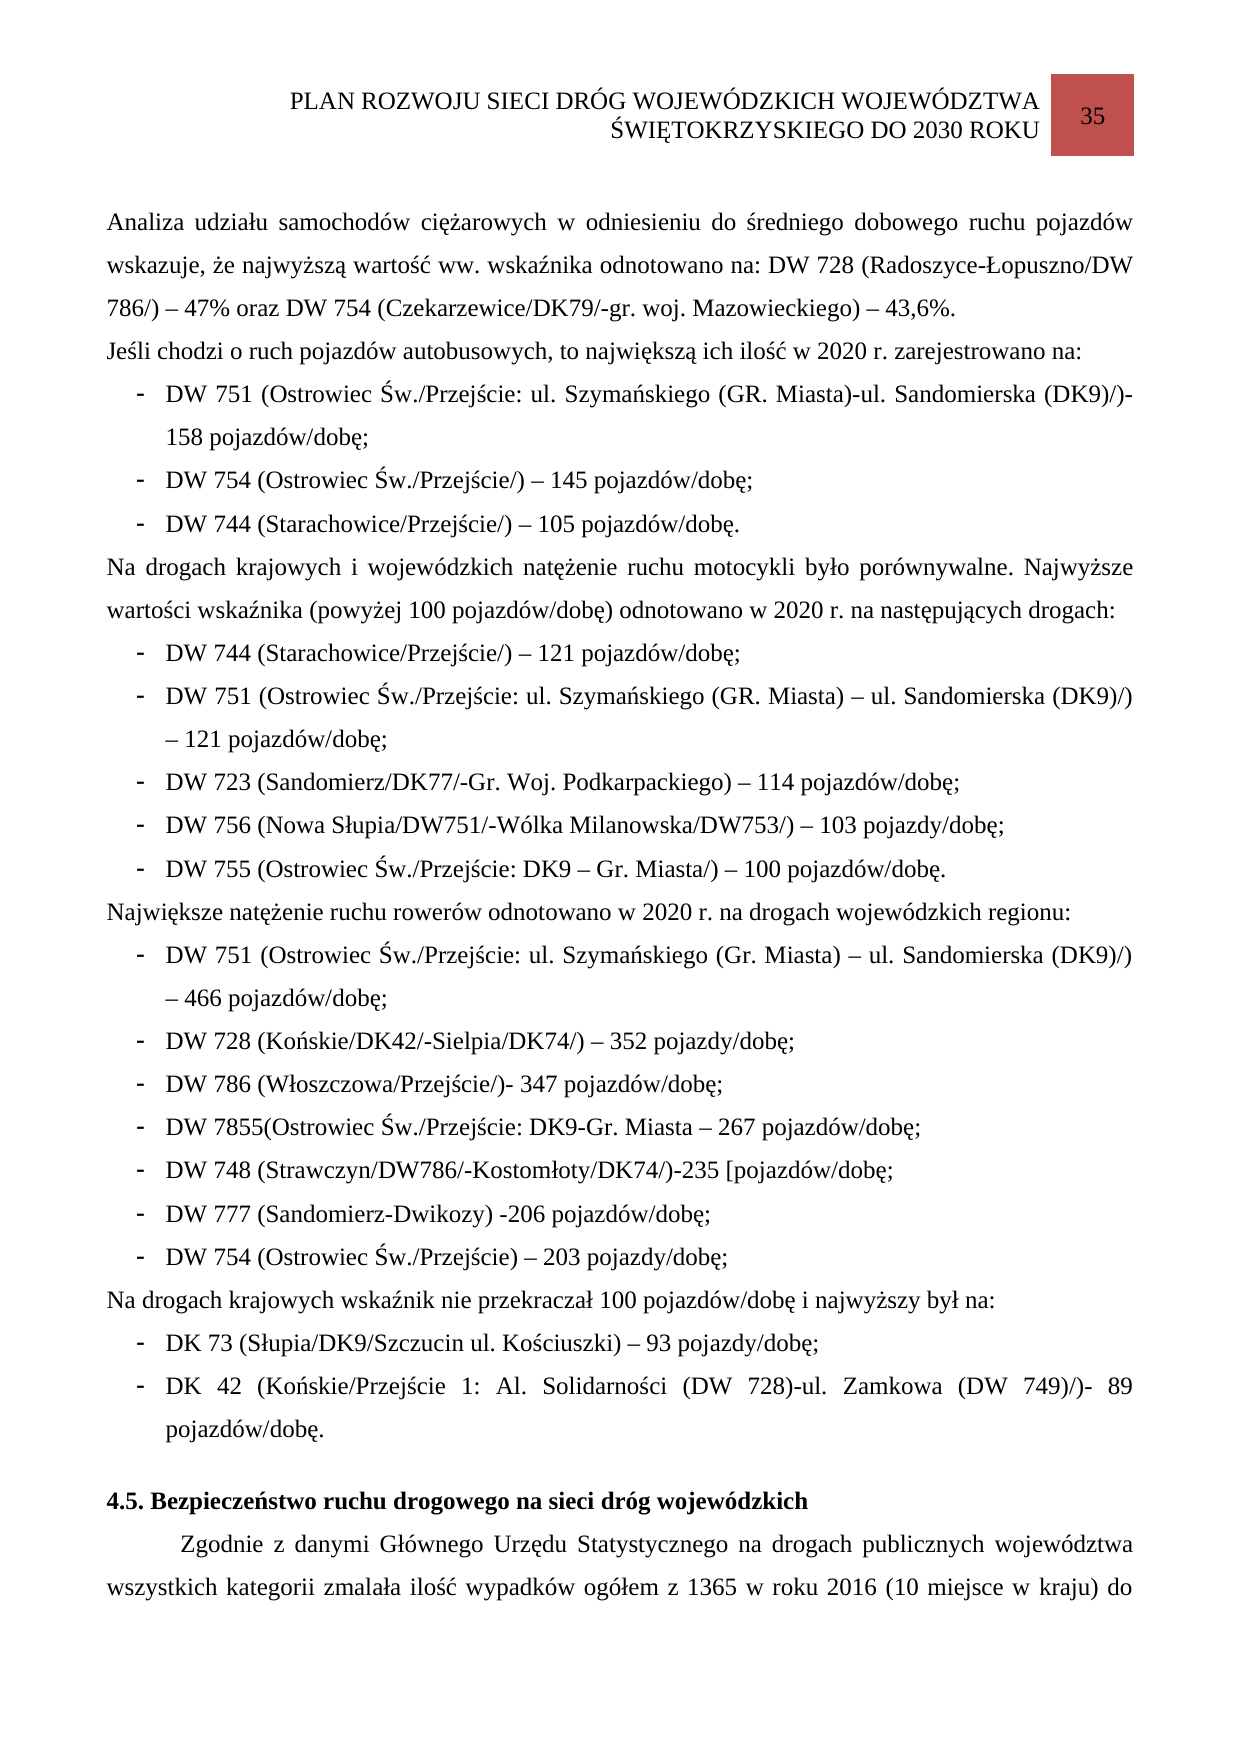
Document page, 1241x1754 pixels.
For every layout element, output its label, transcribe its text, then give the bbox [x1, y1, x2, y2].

text Na drogach krajowych i wojewódzkich natężenie ruchu motocykli było porównywalne. Najwyższe wartości wskaźnika (powyżej 100 pojazdów/dobę) odnotowano w 2020 r. na następujących drogach: [106, 552, 1134, 624]
list DW 755 (Ostrowiec Św./Przejście: DK9 – Gr. Miasta/) – 100 pojazdów/dobę. [136, 854, 1134, 882]
list DW 754 (Ostrowiec Św./Przejście) – 203 pojazdy/dobę; [136, 1242, 1134, 1271]
list DW 744 (Starachowice/Przejście/) – 105 pojazdów/dobę. [136, 509, 1134, 537]
list DW 751 (Ostrowiec Św./Przejście: ul. Szymańskiego (GR. Miasta)-ul. Sandomierska (DK9)/)- 158 pojazdów/dobę; [136, 379, 1134, 451]
list DW 748 (Strawczyn/DW786/-Kostomłoty/DK74/)-235 [pojazdów/dobę; [136, 1156, 1134, 1184]
text Na drogach krajowych wskaźnik nie przekraczał 100 pojazdów/dobę i najwyższy był na: [106, 1285, 1134, 1314]
subtitle 4.5. Bezpieczeństwo ruchu drogowego na sieci dróg wojewódzkich [106, 1486, 1134, 1515]
text Jeśli chodzi o ruch pojazdów autobusowych, to największą ich ilość w 2020 r. zarejestrowano na: [106, 336, 1134, 365]
list DW 744 (Starachowice/Przejście/) – 121 pojazdów/dobę; [136, 638, 1134, 667]
list DK 42 (Końskie/Przejście 1: Al. Solidarności (DW 728)-ul. Zamkowa (DW 749)/)- 89 pojazdów/dobę. [136, 1371, 1134, 1443]
list DW 786 (Włoszczowa/Przejście/)- 347 pojazdów/dobę; [136, 1069, 1134, 1098]
list DW 728 (Końskie/DK42/-Sielpia/DK74/) – 352 pojazdy/dobę; [136, 1026, 1134, 1055]
text Analiza udziału samochodów ciężarowych w odniesieniu do średniego dobowego ruchu pojazdów wskazuje, że najwyższą wartość ww. wskaźnika odnotowano na: DW 728 (Radoszyce-Łopuszno/DW 786/) – 47% oraz DW 754 (Czekarzewice/DK79/-gr. woj. Mazowieckiego) – 43,6%. [106, 207, 1134, 322]
list DW 751 (Ostrowiec Św./Przejście: ul. Szymańskiego (GR. Miasta) – ul. Sandomierska (DK9)/) – 121 pojazdów/dobę; [136, 681, 1134, 753]
list DW 777 (Sandomierz-Dwikozy) -206 pojazdów/dobę; [136, 1199, 1134, 1227]
list DW 7855(Ostrowiec Św./Przejście: DK9-Gr. Miasta – 267 pojazdów/dobę; [136, 1112, 1134, 1141]
list DK 73 (Słupia/DK9/Szczucin ul. Kościuszki) – 93 pojazdy/dobę; [136, 1328, 1134, 1357]
list DW 754 (Ostrowiec Św./Przejście/) – 145 pojazdów/dobę; [136, 466, 1134, 494]
list DW 756 (Nowa Słupia/DW751/-Wólka Milanowska/DW753/) – 103 pojazdy/dobę; [136, 811, 1134, 839]
list DW 723 (Sandomierz/DK77/-Gr. Woj. Podkarpackiego) – 114 pojazdów/dobę; [136, 767, 1134, 796]
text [106, 1529, 1134, 1601]
text Największe natężenie ruchu rowerów odnotowano w 2020 r. na drogach wojewódzkich regionu: [106, 897, 1134, 926]
list DW 751 (Ostrowiec Św./Przejście: ul. Szymańskiego (Gr. Miasta) – ul. Sandomierska (DK9)/) – 466 pojazdów/dobę; [136, 940, 1134, 1012]
